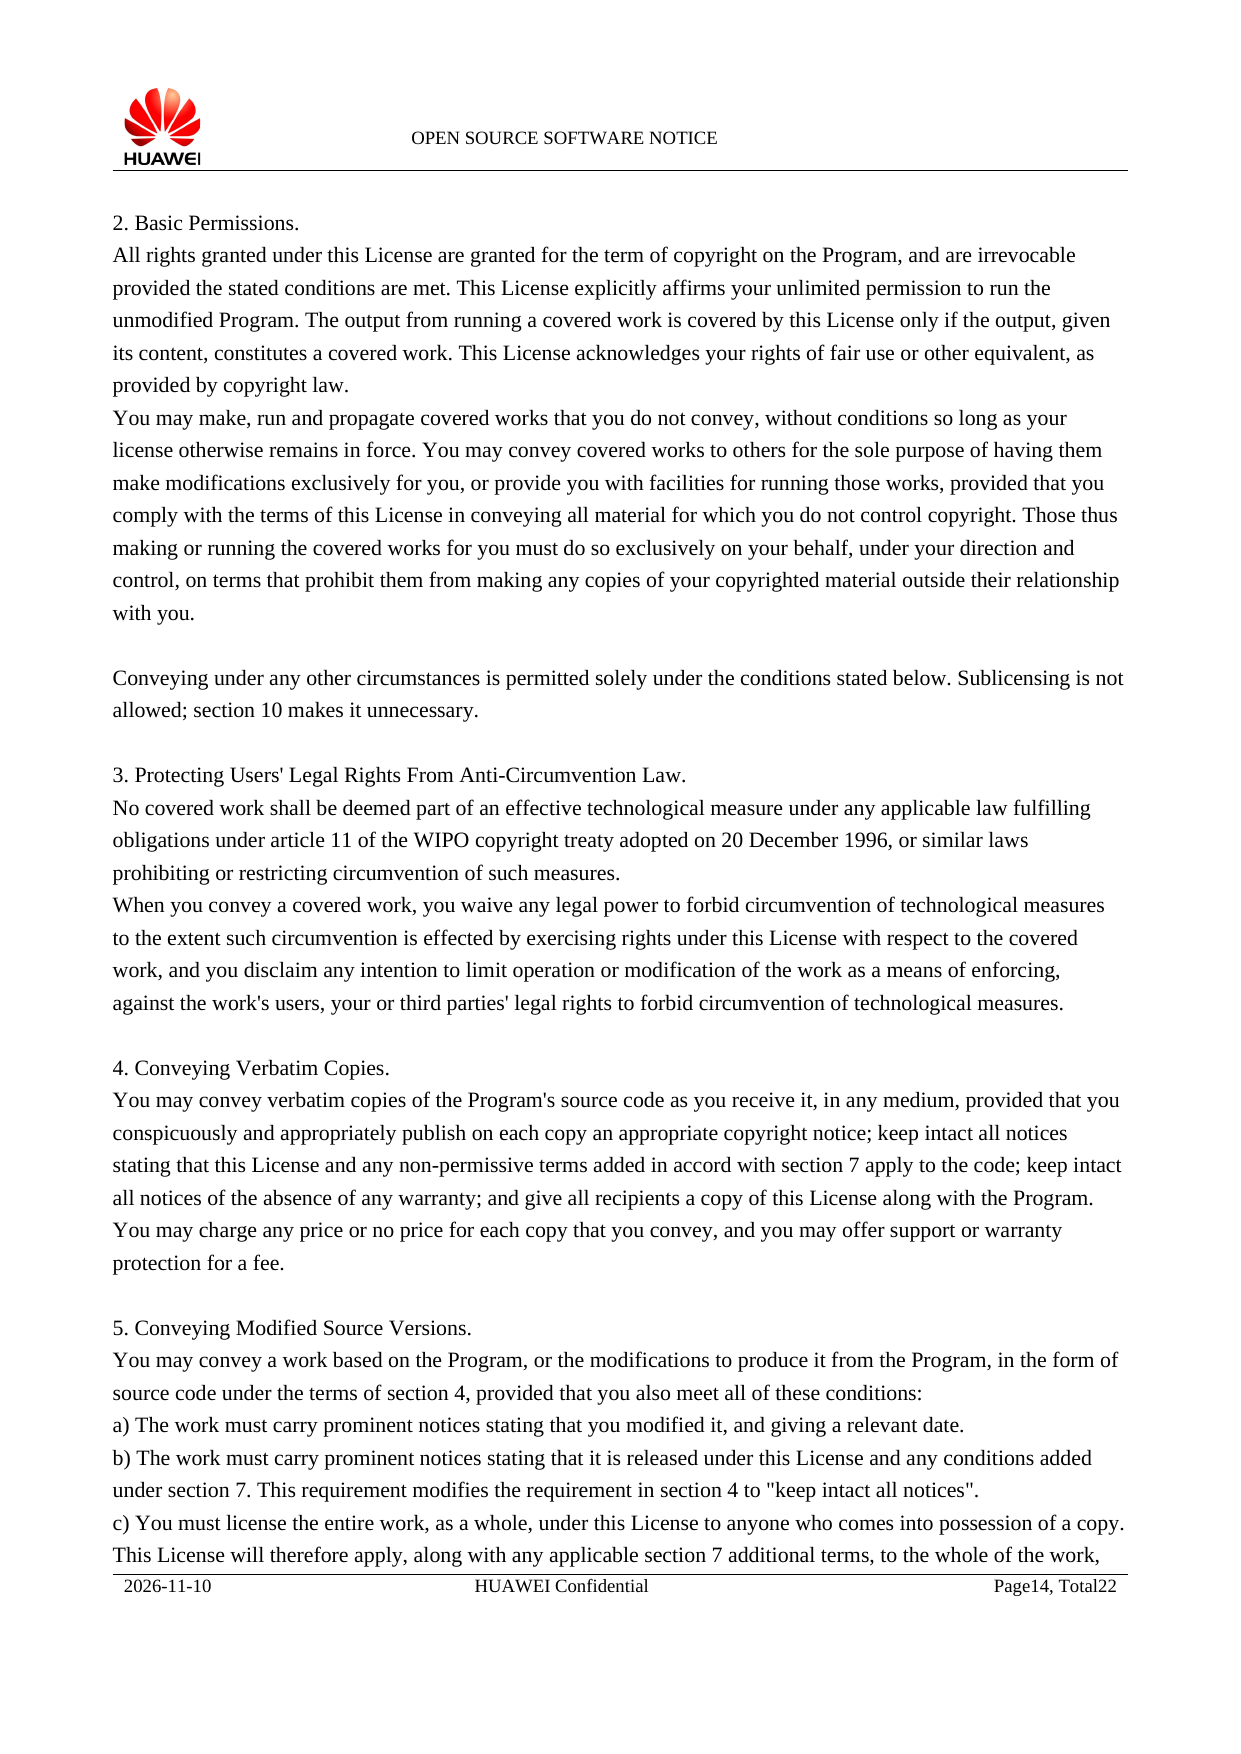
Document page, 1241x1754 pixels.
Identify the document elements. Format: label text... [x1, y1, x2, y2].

text You may convey verbatim copies of the Program's source code as you receive it, in any medium, provided that you conspicuously and appropriately publish on each copy an appropriate copyright notice; keep intact all notices stating that this License and any non-permissive terms added in accord with section 7 apply to the code; keep intact all notices of the absence of any warranty; and give all recipients a copy of this License along with the Program. [112, 1084, 1128, 1214]
text Conveying under any other circumstances is permitted solely under the conditions stated below. Sublicensing is not allowed; section 10 makes it unnecessary. [112, 661, 1128, 726]
text a) The work must carry prominent notices stating that you modified it, and giving a relevant date. [112, 1409, 1128, 1441]
picture [124, 88, 201, 165]
text 4. Conveying Verbatim Copies. [112, 1051, 1128, 1084]
text 3. Protecting Users' Legal Rights From Anti-Circumvention Law. [112, 759, 1128, 791]
text All rights granted under this License are granted for the term of copyright on the Program, and are irrevocable provided the stated conditions are met. This License explicitly affirms your unlimited permission to run the unmodified Program. The output from running a covered work is covered by this License only if the output, given its content, constitutes a covered work. This License acknowledges your rights of fair use or other equivalent, as provided by copyright law. [112, 239, 1128, 401]
text b) The work must carry prominent notices stating that it is released under this License and any conditions added under section 7. This requirement modifies the requirement in section 4 to "keep intact all notices". [112, 1441, 1128, 1506]
text You may charge any price or no price for each copy that you convey, and you may offer support or warranty protection for a fee. [112, 1214, 1128, 1279]
text 5. Conveying Modified Source Versions. [112, 1311, 1128, 1344]
text 2. Basic Permissions. [112, 206, 1128, 239]
text No covered work shall be deemed part of an effective technological measure under any applicable law fulfilling obligations under article 11 of the WIPO copyright treaty adopted on 20 December 1996, or similar laws prohibiting or restricting circumvention of such measures. [112, 791, 1128, 889]
text You may make, run and propagate covered works that you do not convey, without conditions so long as your license otherwise remains in force. You may convey covered works to others for the sole purpose of having them make modifications exclusively for you, or provide you with facilities for running those works, provided that you comply with the terms of this License in conveying all material for which you do not control copyright. Those thus making or running the covered works for you must do so exclusively on your behalf, under your direction and control, on terms that prohibit them from making any copies of your copyrighted material outside their relationship with you. [112, 401, 1128, 629]
text When you convey a covered work, you waive any legal power to forbid circumvention of technological measures to the extent such circumvention is effected by exercising rights under this License with respect to the covered work, and you disclaim any intention to limit operation or modification of the work as a means of enforcing, against the work's users, your or third parties' legal rights to forbid circumvention of technological measures. [112, 889, 1128, 1019]
text You may convey a work based on the Program, or the modifications to produce it from the Program, in the form of source code under the terms of section 4, provided that you also meet all of these conditions: [112, 1344, 1128, 1409]
